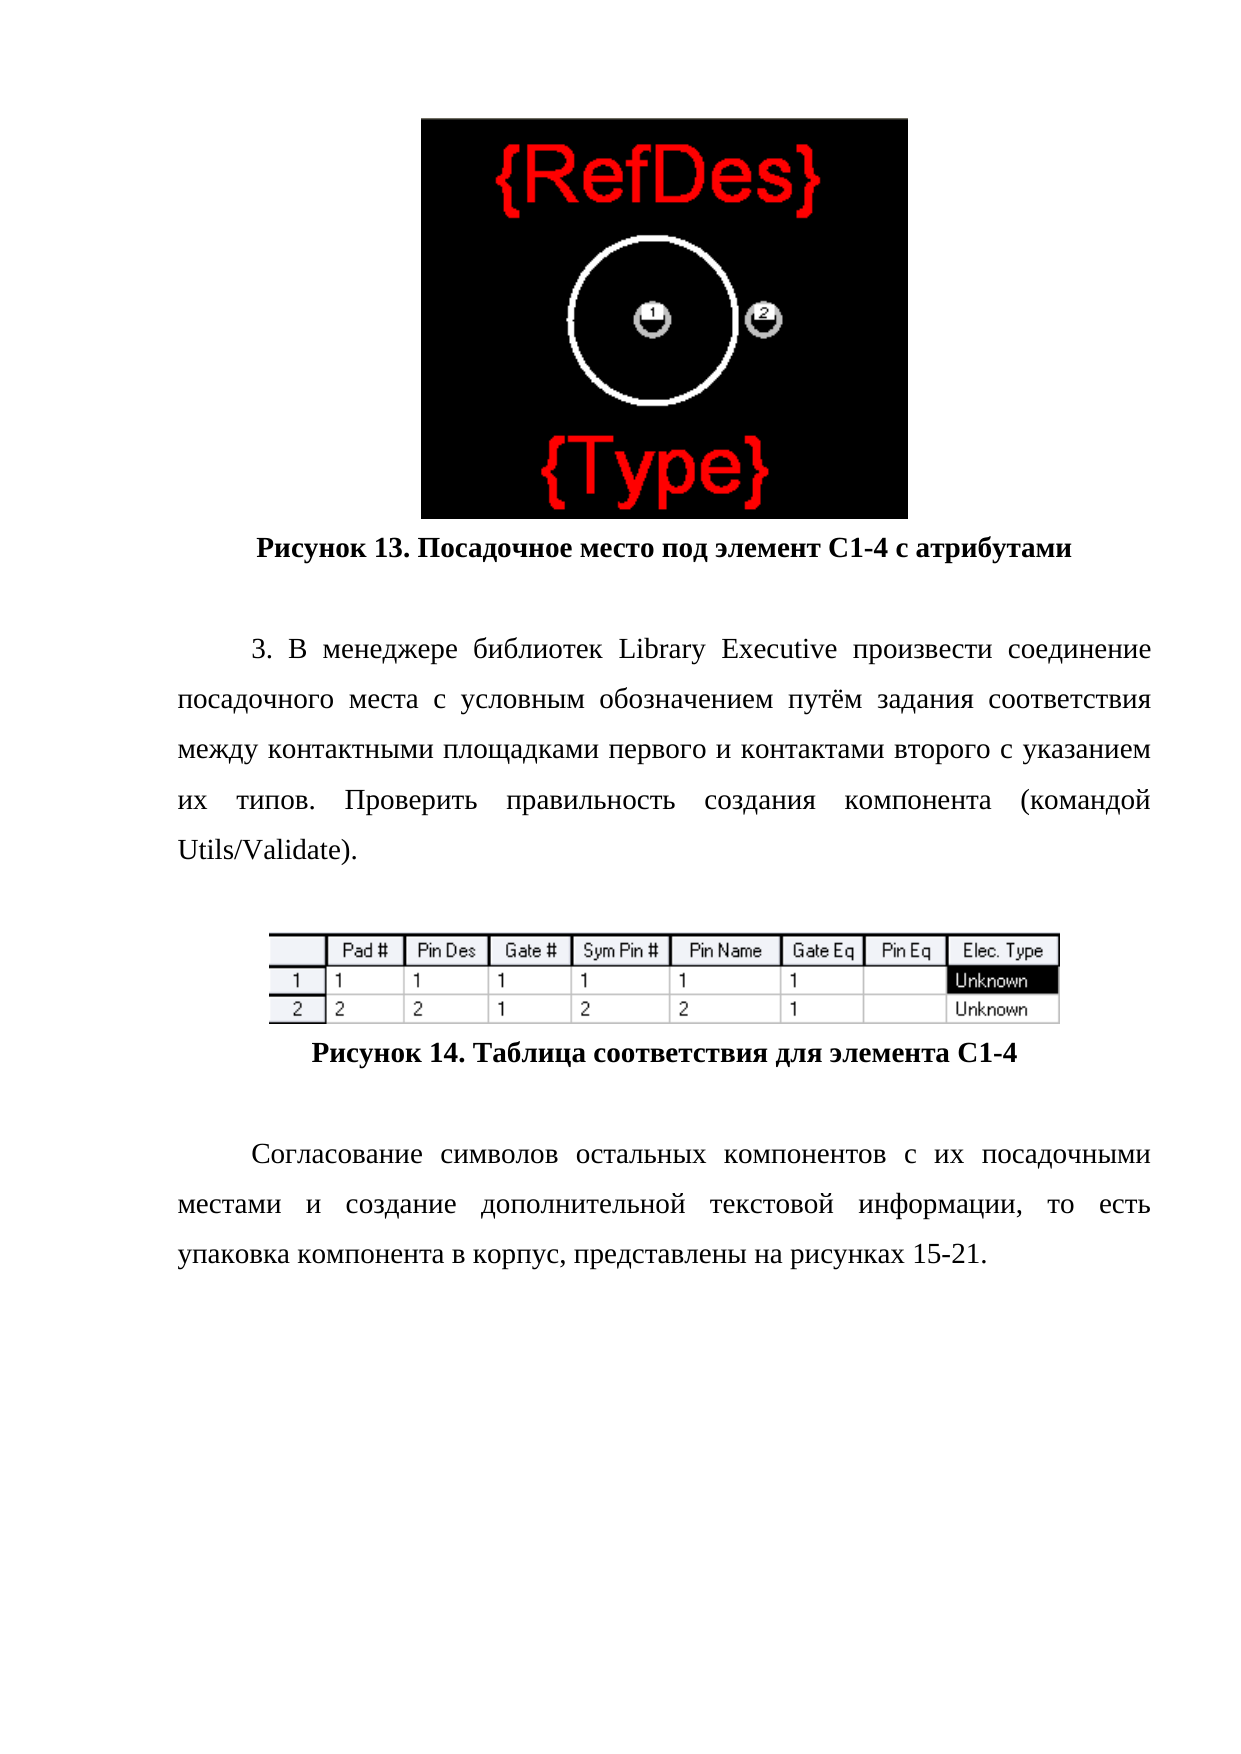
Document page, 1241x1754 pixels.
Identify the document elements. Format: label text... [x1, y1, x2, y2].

text Согласование символов остальных компонентов с их посадочными местами и создание дополнительной текстовой информации, то есть упаковка компонента в корпус, представлены на рисунках 15-21. [177, 1136, 1152, 1270]
picture [269, 932, 1060, 1024]
picture [421, 118, 908, 519]
text 3. В менеджере библиотек Library Executive произвести соединение посадочного места с условным обозначением путём задания соответствия между контактными площадками первого и контактами второго с указанием их типов. Проверить правильность создания компонента (командой Utils/Validate). [177, 631, 1152, 866]
text Рисунок 13. Посадочное место под элемент С1-4 с атрибутами [177, 530, 1152, 564]
text Рисунок 14. Таблица соответствия для элемента С1-4 [177, 1035, 1152, 1069]
